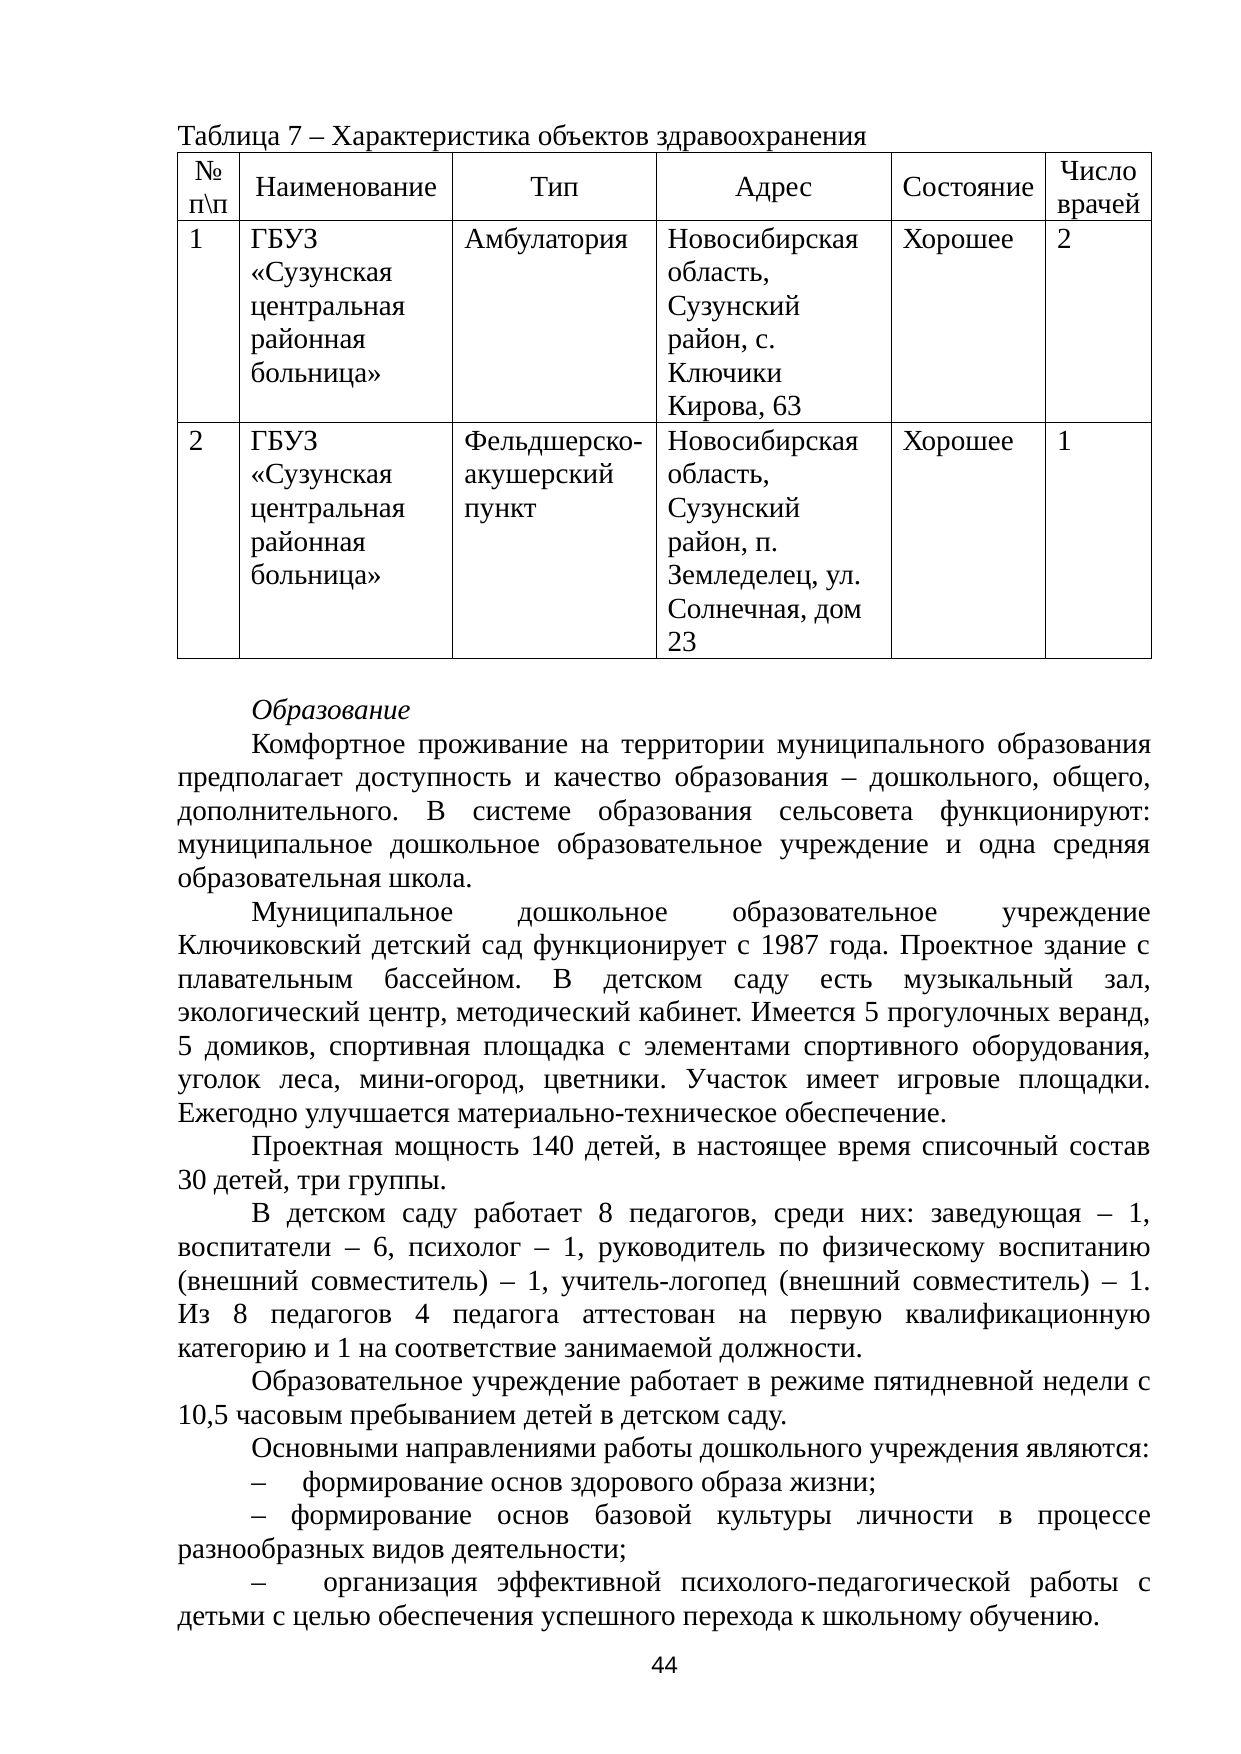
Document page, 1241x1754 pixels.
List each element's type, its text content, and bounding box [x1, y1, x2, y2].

table_cell Новосибирская область, Сузунский район, с. Ключики Кирова, 63 [657, 221, 891, 422]
table_cell 1 [1046, 423, 1151, 658]
table_cell 2 [1046, 221, 1151, 422]
table_cell 2 [178, 423, 239, 658]
table_header Число врачей [1046, 153, 1151, 220]
table_cell Новосибирская область, Сузунский район, п. Земледелец, ул. Солнечная, дом 23 [657, 423, 891, 658]
table_header № п\п [178, 153, 239, 220]
text Таблица 7 ‒ Характеристика объектов здравоохранения [177, 118, 1152, 152]
text Комфортное проживание на территории муниципального образования предполагает доступность и качество образования – дошкольного, общего, дополнительного. В системе образования сельсовета функционируют: муниципальное дошкольное образовательное учреждение и одна средняя образовательная школа. [177, 726, 1152, 894]
table_header Тип [453, 153, 656, 220]
table_cell Хорошее [892, 221, 1045, 422]
table_cell ГБУЗ «Сузунская центральная районная больница» [240, 221, 452, 422]
table_header Наименование [240, 153, 452, 220]
table_cell 1 [178, 221, 239, 422]
text Проектная мощность 140 детей, в настоящее время списочный состав 30 детей, три группы. [177, 1128, 1152, 1196]
text ‒ формирование основ базовой культуры личности в процессе разнообразных видов деятельности; [177, 1497, 1152, 1564]
text Муниципальное дошкольное образовательное учреждение Ключиковский детский сад функционирует с 1987 года. Проектное здание с плавательным бассейном. В детском саду есть музыкальный зал, экологический центр, методический кабинет. Имеется 5 прогулочных веранд, 5 домиков, спортивная площадка с элементами спортивного оборудования, уголок леса, мини-огород, цветники. Участок имеет игровые площадки. Ежегодно улучшается материально-техническое обеспечение. [177, 894, 1152, 1128]
table_cell Амбулатория [453, 221, 656, 422]
table_cell Фельдшерско-акушерский пункт [453, 423, 656, 658]
table_cell ГБУЗ «Сузунская центральная районная больница»​ [240, 423, 452, 658]
text В детском саду работает 8 педагогов, среди них: заведующая – 1, воспитатели – 6, психолог ‒ 1, руководитель по физическому воспитанию (внешний совместитель) ‒ 1, учитель-логопед (внешний совместитель) ‒ 1. Из 8 педагогов 4 педагога аттестован на первую квалификационную категорию и 1 на соответствие занимаемой должности. [177, 1196, 1152, 1363]
text ‒ организация эффективной психолого-педагогической работы с детьми с целью обеспечения успешного перехода к школьному обучению. [177, 1564, 1152, 1632]
table_cell Хорошее [892, 423, 1045, 658]
text ‒ формирование основ здорового образа жизни; [177, 1464, 1152, 1497]
table_header Адрес [657, 153, 891, 220]
text Основными направлениями работы дошкольного учреждения являются: [177, 1430, 1152, 1464]
text Образование [177, 692, 1152, 726]
table_header Состояние [892, 153, 1045, 220]
text Образовательное учреждение работает в режиме пятидневной недели с 10,5 часовым пребыванием детей в детском саду. [177, 1363, 1152, 1430]
